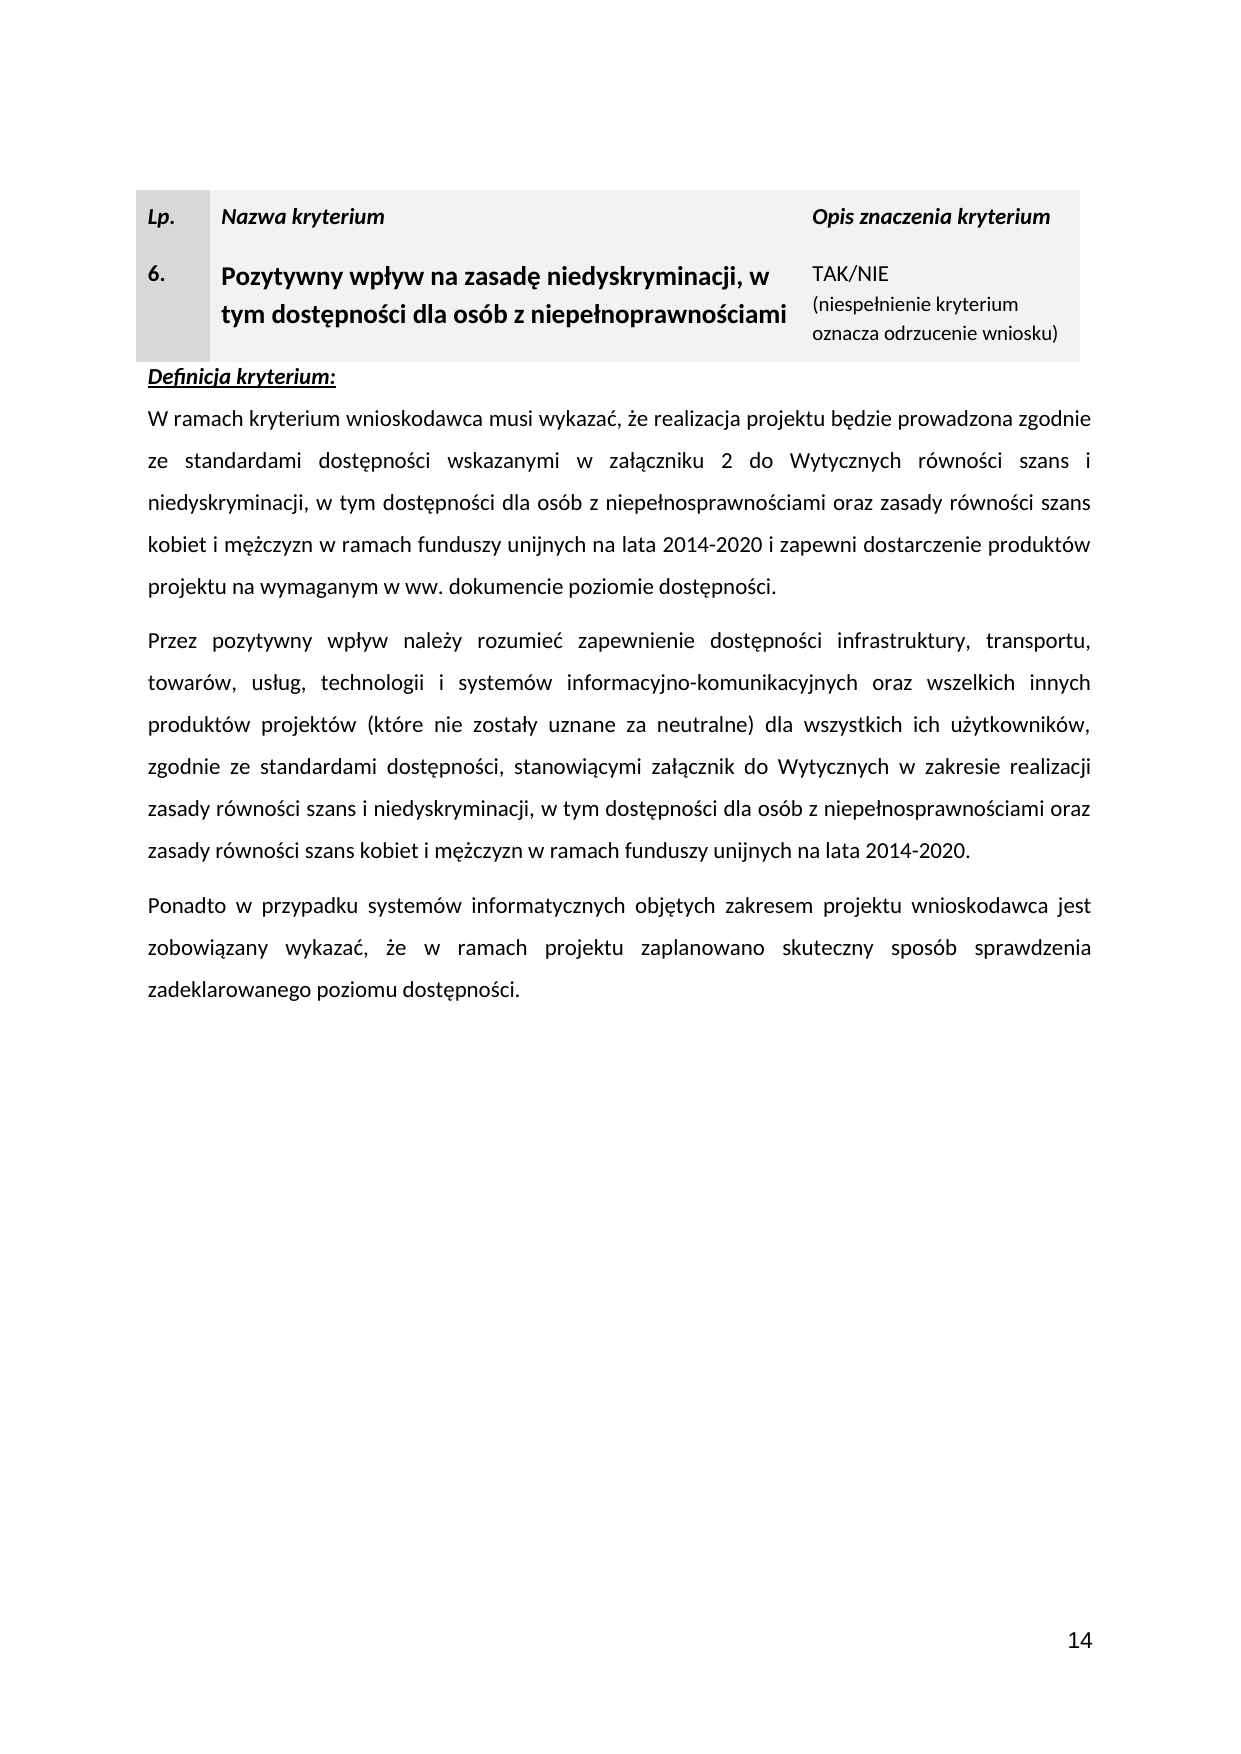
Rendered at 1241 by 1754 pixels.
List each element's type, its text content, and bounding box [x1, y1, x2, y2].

text W ramach kryterium wnioskodawca musi wykazać, że realizacja projektu będzie prowadzona zgodnie ze standardami dostępności wskazanymi w załączniku 2 do Wytycznych równości szans i niedyskryminacji, w tym dostępności dla osób z niepełnosprawnościami oraz zasady równości szans kobiet i mężczyzn w ramach funduszy unijnych na lata 2014-2020 i zapewni dostarczenie produktów projektu na wymaganym w ww. dokumencie poziomie dostępności. [148, 404, 1093, 600]
table_header Lp. [136, 190, 210, 246]
text Ponadto w przypadku systemów informatycznych objętych zakresem projektu wnioskodawca jest zobowiązany wykazać, że w ramach projektu zaplanowano skuteczny sposób sprawdzenia zadeklarowanego poziomu dostępności. [148, 891, 1093, 1003]
text Definicja kryterium: [148, 362, 1093, 390]
table_cell TAK/NIE (niespełnienie kryterium oznacza odrzucenie wniosku) [801, 246, 1080, 362]
table_header Opis znaczenia kryterium [801, 190, 1080, 246]
table_cell [136, 246, 210, 362]
table_cell Pozytywny wpływ na zasadę niedyskryminacji, w tym dostępności dla osób z niepełnoprawnościami [210, 246, 801, 362]
text Przez pozytywny wpływ należy rozumieć zapewnienie dostępności infrastruktury, transportu, towarów, usług, technologii i systemów informacyjno-komunikacyjnych oraz wszelkich innych produktów projektów (które nie zostały uznane za neutralne) dla wszystkich ich użytkowników, zgodnie ze standardami dostępności, stanowiącymi załącznik do Wytycznych w zakresie realizacji zasady równości szans i niedyskryminacji, w tym dostępności dla osób z niepełnosprawnościami oraz zasady równości szans kobiet i mężczyzn w ramach funduszy unijnych na lata 2014-2020. [148, 626, 1093, 864]
table_header Nazwa kryterium [210, 190, 801, 246]
